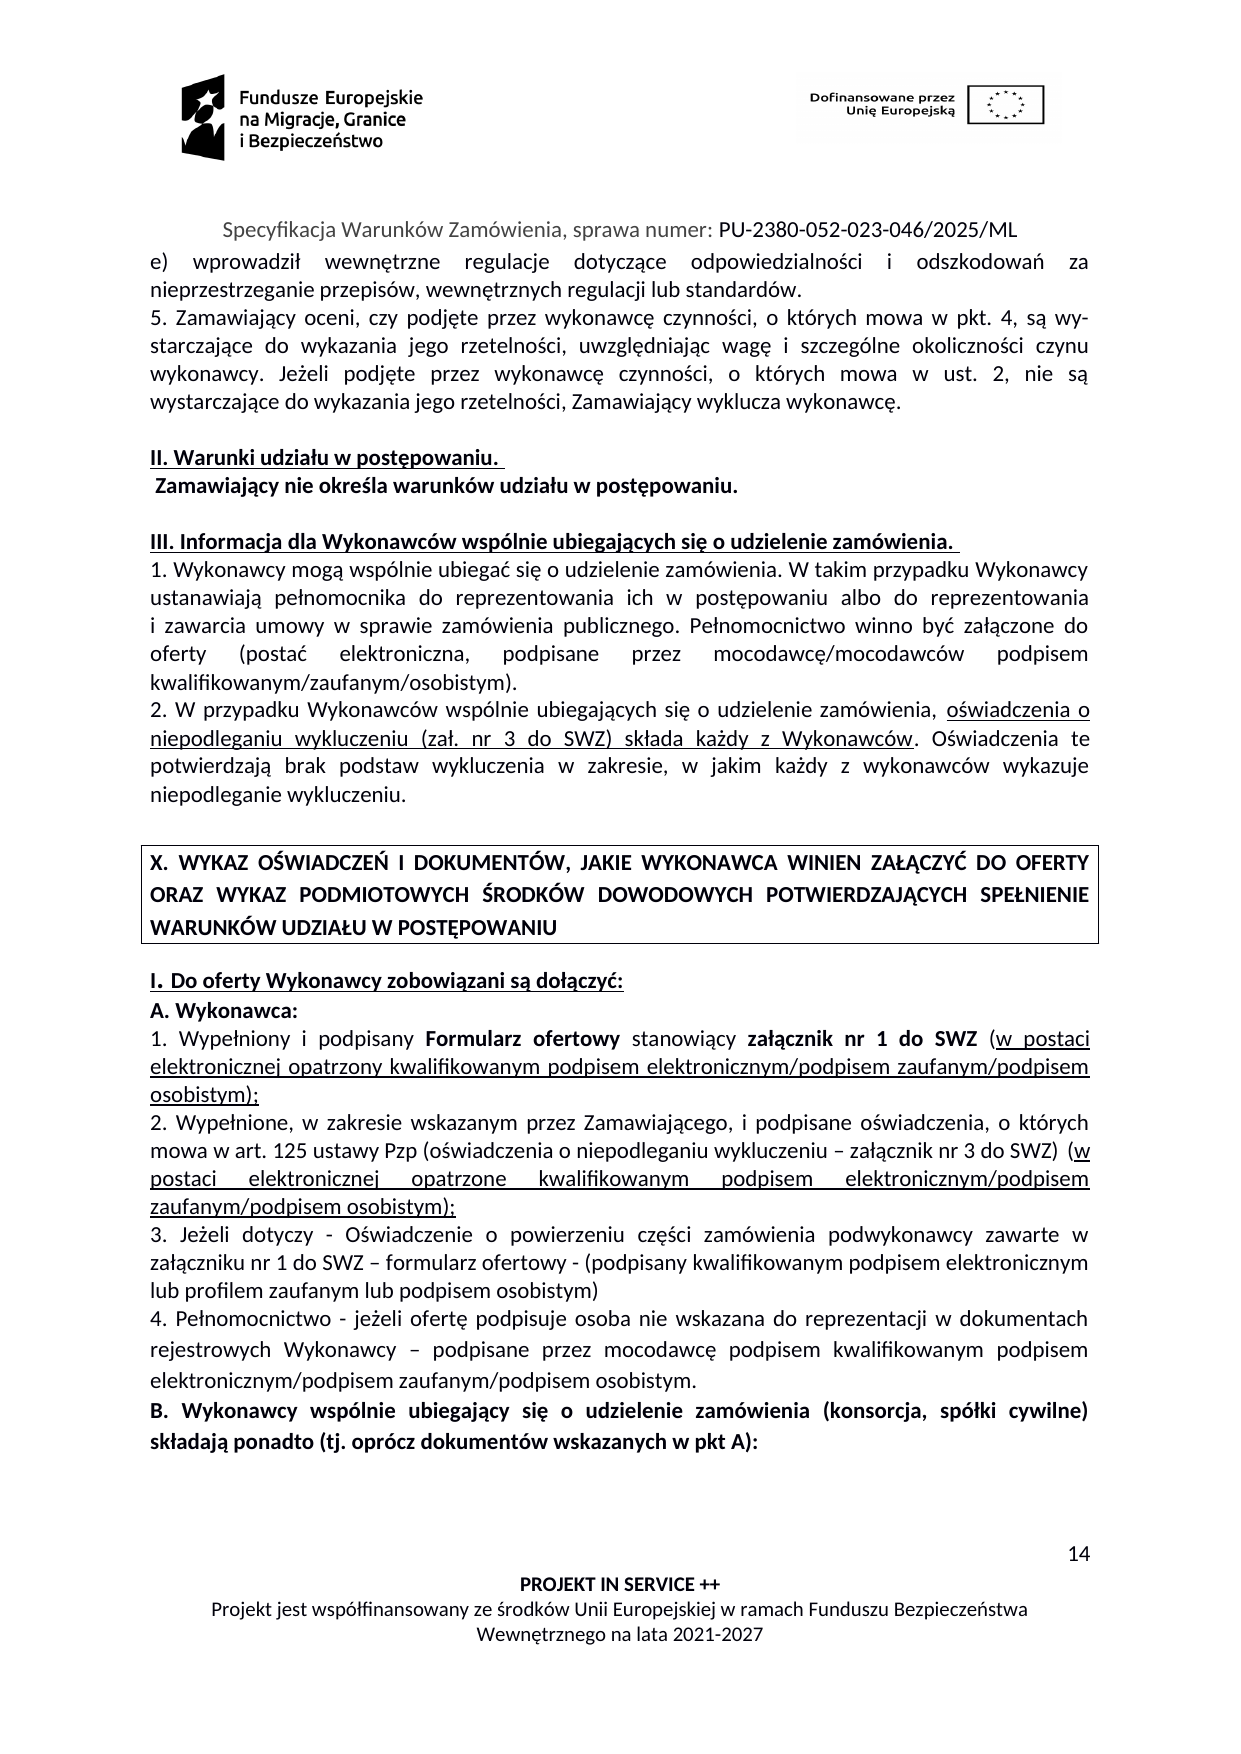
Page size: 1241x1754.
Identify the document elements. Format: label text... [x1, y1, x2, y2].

text A. Wykonawca: [150, 996, 1090, 1024]
text 2. W przypadku Wykonawców wspólnie ubiegających się o udzielenie zamówienia, oświadczenia o niepodleganiu wykluczeniu (zał. nr 3 do SWZ) składa każdy z Wykonawców. Oświadczenia te potwierdzają brak podstaw wykluczenia w zakresie, w jakim każdy z wykonawców wykazuje niepodleganie wykluczeniu. [150, 696, 1090, 808]
text 1. Wypełniony i podpisany Formularz ofertowy stanowiący załącznik nr 1 do SWZ (w postaci elektronicznej opatrzony kwalifikowanym podpisem elektronicznym/podpisem zaufanym/podpisem osobistym); [150, 1078, 1090, 1108]
text III. Informacja dla Wykonawców wspólnie ubiegających się o udzielenie zamówienia. [150, 527, 1090, 556]
text X. WYKAZ OŚWIADCZEŃ I DOKUMENTÓW, JAKIE WYKONAWCA WINIEN ZAŁĄCZYĆ DO OFERTY ORAZ WYKAZ PODMIOTOWYCH ŚRODKÓW DOWODOWYCH POTWIERDZAJĄCYCH SPEŁNIENIE WARUNKÓW UDZIAŁU W POSTĘPOWANIU [142, 846, 1098, 943]
text 2. Wypełnione, w zakresie wskazanym przez Zamawiającego, i podpisane oświadczenia, o których mowa w art. 125 ustawy Pzp (oświadczenia o niepodleganiu wykluczeniu – załącznik nr 3 do SWZ) (w postaci elektronicznej opatrzone kwalifikowanym podpisem elektronicznym/podpisem zaufanym/podpisem osobistym); [150, 1108, 1090, 1188]
text 1. Wypełniony i podpisany Formularz ofertowy stanowiący załącznik nr 1 do SWZ (w postaci elektronicznej opatrzony kwalifikowanym podpisem elektronicznym/podpisem zaufanym/podpisem osobistym); [150, 1024, 1090, 1076]
text 5. Zamawiający oceni, czy podjęte przez wykonawcę czynności, o których mowa w pkt. 4, są wy-starczające do wykazania jego rzetelności, uwzględniając wagę i szczególne okoliczności czynu wykonawcy. Jeżeli podjęte przez wykonawcę czynności, o których mowa w ust. 2, nie są wystarczające do wykazania jego rzetelności, Zamawiający wyklucza wykonawcę. [150, 303, 1090, 415]
picture [795, 72, 1063, 144]
text I. Do oferty Wykonawcy zobowiązani są dołączyć: [150, 961, 1090, 996]
text II. Warunki udziału w postępowaniu. [150, 443, 1090, 471]
text B. Wykonawcy wspólnie ubiegający się o udzielenie zamówienia (konsorcja, spółki cywilne) składają ponadto (tj. oprócz dokumentów wskazanych w pkt A): [150, 1397, 1090, 1455]
text 2. Wypełnione, w zakresie wskazanym przez Zamawiającego, i podpisane oświadczenia, o których mowa w art. 125 ustawy Pzp (oświadczenia o niepodleganiu wykluczeniu – załącznik nr 3 do SWZ) (w postaci elektronicznej opatrzone kwalifikowanym podpisem elektronicznym/podpisem zaufanym/podpisem osobistym); [150, 1190, 1090, 1220]
text 4. Pełnomocnictwo - jeżeli ofertę podpisuje osoba nie wskazana do reprezentacji w dokumentach rejestrowych Wykonawcy – podpisane przez mocodawcę podpisem kwalifikowanym podpisem elektronicznym/podpisem zaufanym/podpisem osobistym. [150, 1304, 1090, 1394]
text Zamawiający nie określa warunków udziału w postępowaniu. [150, 471, 1090, 499]
text e) wprowadził wewnętrzne regulacje dotyczące odpowiedzialności i odszkodowań za nieprzestrzeganie przepisów, wewnętrznych regulacji lub standardów. [150, 247, 1090, 303]
text 1. Wykonawcy mogą wspólnie ubiegać się o udzielenie zamówienia. W takim przypadku Wykonawcy ustanawiają pełnomocnika do reprezentowania ich w postępowaniu albo do reprezentowania i zawarcia umowy w sprawie zamówienia publicznego. Pełnomocnictwo winno być załączone do oferty (postać elektroniczna, podpisane przez mocodawcę/mocodawców podpisem kwalifikowanym/zaufanym/osobistym). [150, 556, 1090, 696]
text 3. Jeżeli dotyczy - Oświadczenie o powierzeniu części zamówienia podwykonawcy zawarte w załączniku nr 1 do SWZ – formularz ofertowy - (podpisany kwalifikowanym podpisem elektronicznym lub profilem zaufanym lub podpisem osobistym) [150, 1220, 1090, 1304]
picture [150, 52, 441, 173]
